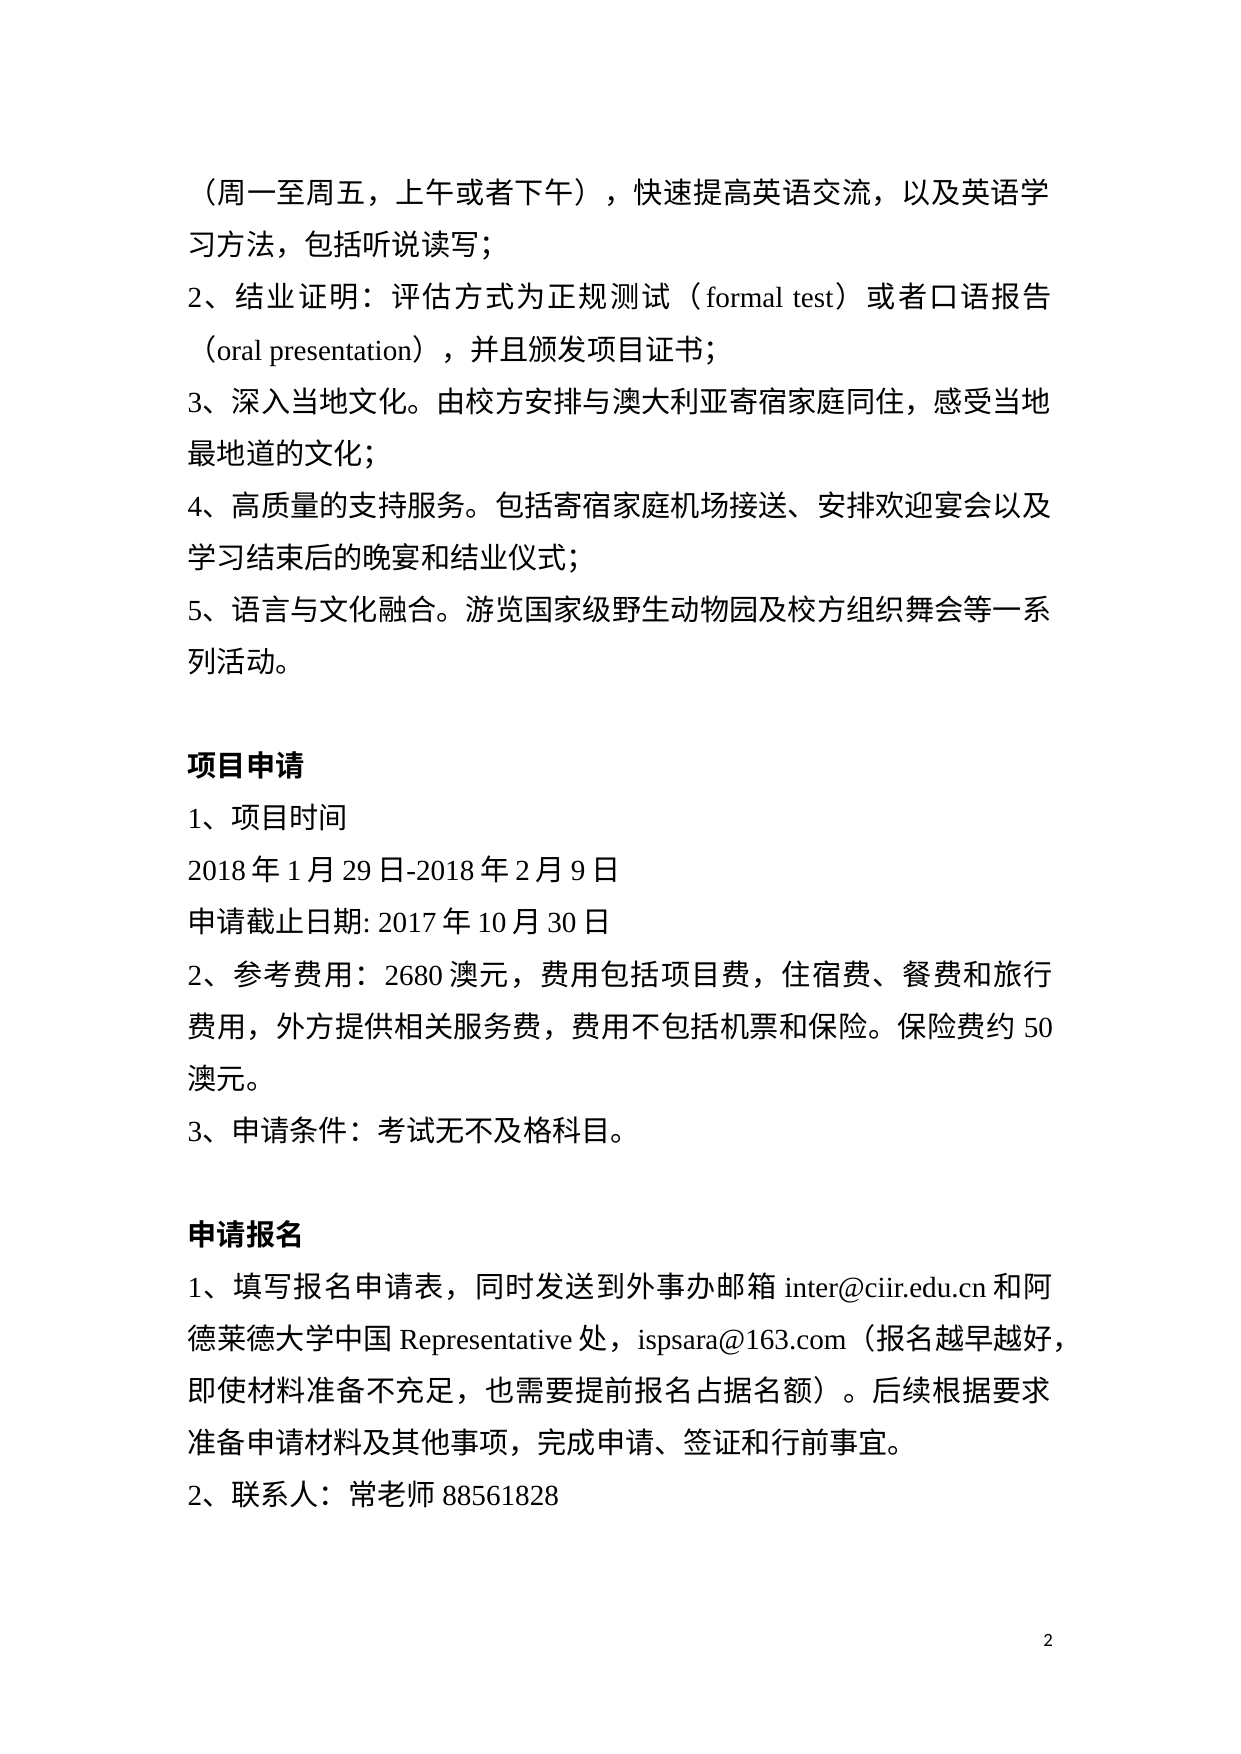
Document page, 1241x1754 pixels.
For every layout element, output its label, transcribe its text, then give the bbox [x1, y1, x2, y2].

text 1、项目时间 [187, 787, 1053, 839]
text 4、高质量的支持服务。包括寄宿家庭机场接送、安排欢迎宴会以及学习结束后的晚宴和结业仪式； [187, 474, 1053, 579]
text 申请报名 [187, 1204, 1053, 1256]
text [187, 162, 1053, 266]
text 3、深入当地文化。由校方安排与澳大利亚寄宿家庭同住，感受当地最地道的文化； [187, 370, 1053, 474]
text 申请截止日期: [187, 891, 1053, 943]
text 3、申请条件：考试无不及格科目。 [187, 1099, 1053, 1152]
list 1、填写报名申请表，同时发送到外事办邮箱inter@ciir.edu.cn和阿德莱德大学中国Representative处，ispsara@163.com（报名越早越好，即使材料准备不充足，也需要提前报名占据名额）。后续根据要求准备申请材料及其他事项，完成申请、签证和行前事宜。 [187, 1256, 1053, 1464]
text 2、参考费用：2680澳元，费用包括项目费，住宿费、餐费和旅行费用，外方提供相关服务费，费用不包括机票和保险。保险费约50澳元。 [187, 943, 1053, 1099]
list 2、联系人：常老师 88561828 [187, 1464, 1053, 1516]
text 项目申请 [187, 735, 1053, 787]
text - [187, 839, 1053, 891]
text 5、语言与文化融合。游览国家级野生动物园及校方组织舞会等一系列活动。 [187, 579, 1053, 683]
text 2、结业证明：评估方式为正规测试（formal test）或者口语报告（oral presentation），并且颁发项目证书； [187, 266, 1053, 370]
